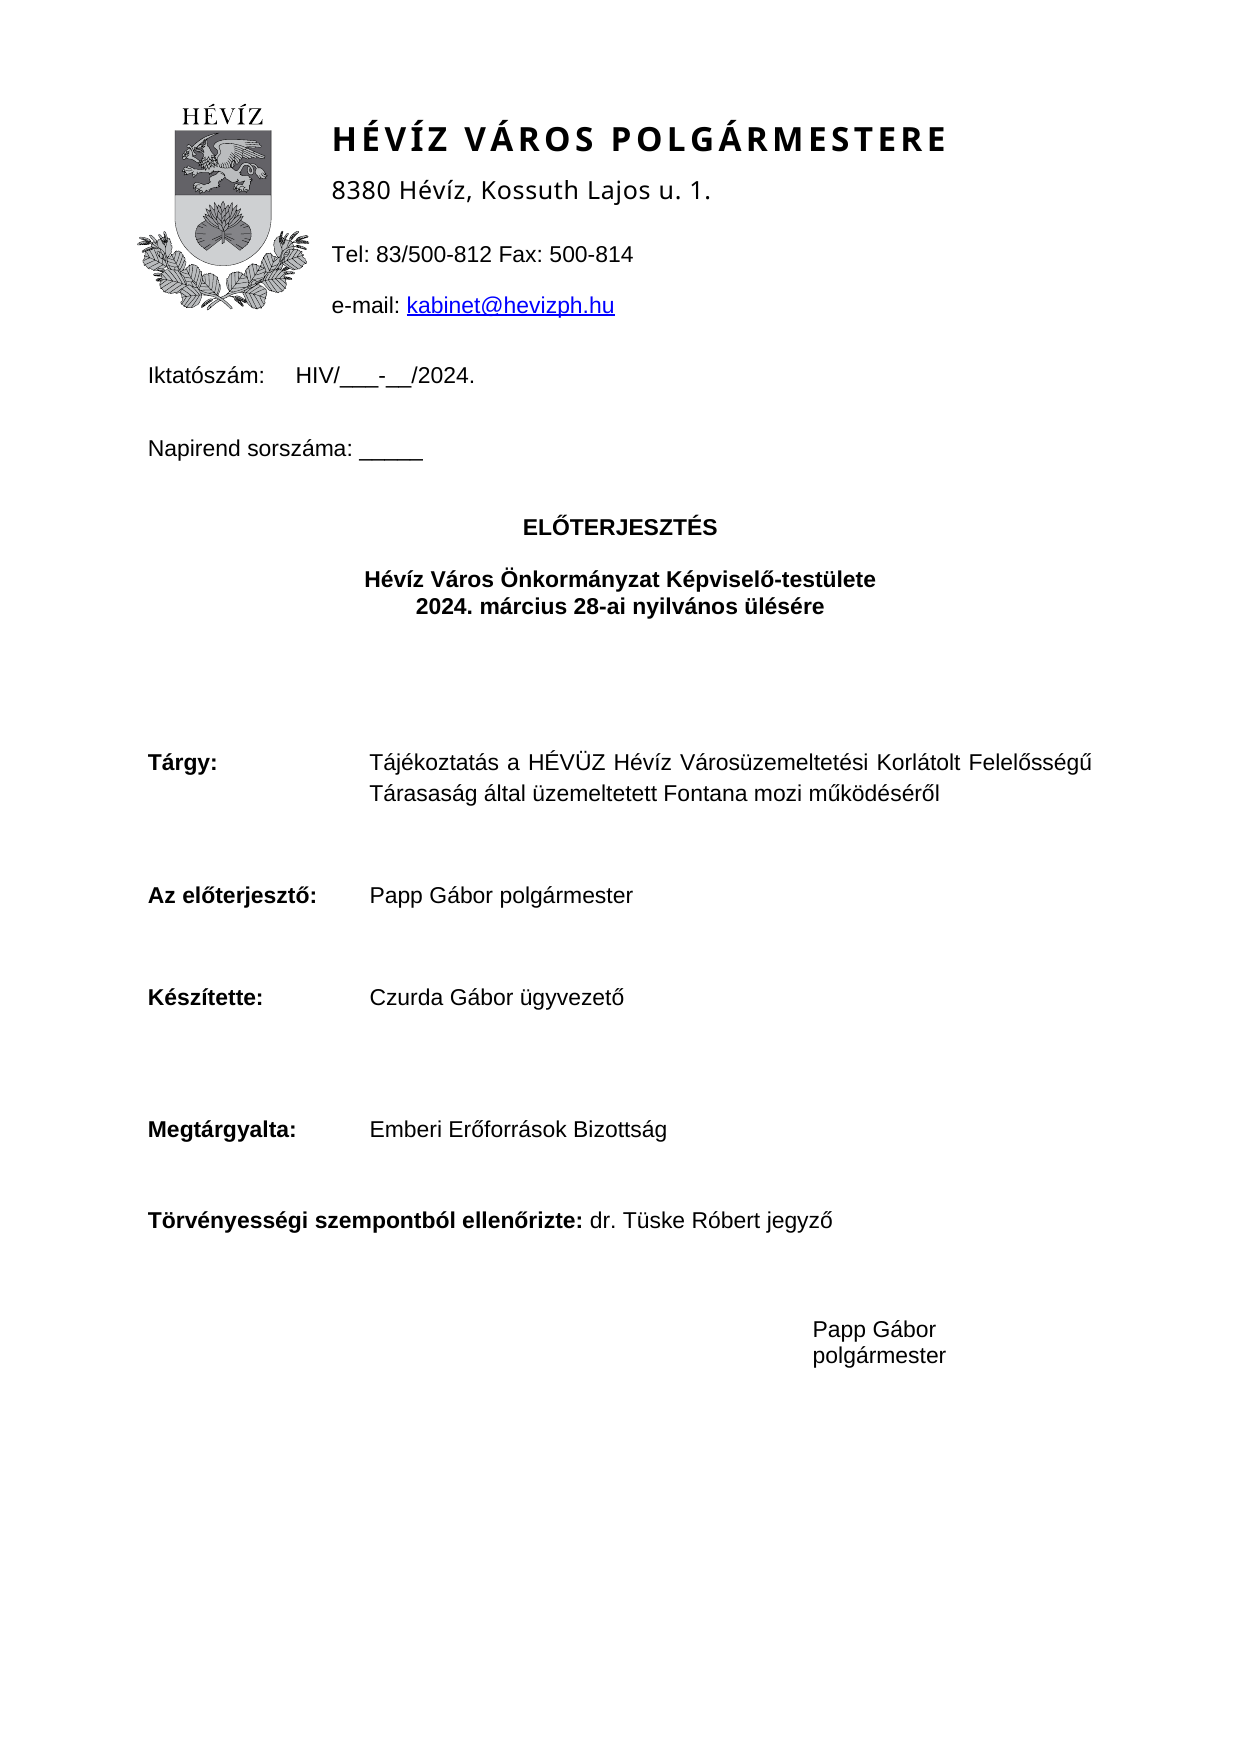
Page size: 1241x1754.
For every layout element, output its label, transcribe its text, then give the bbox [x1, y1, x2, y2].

text polgármester [148, 1342, 1092, 1368]
text Papp Gábor [148, 1316, 1092, 1342]
text Készítette: Czurda Gábor ügyvezető [148, 984, 1092, 1010]
text Hévíz Város Önkormányzat Képviselő-testülete [148, 566, 1092, 593]
text Napirend sorszáma: _____ [148, 435, 1092, 461]
text 2024. március 28-ai nyilvános ülésére [148, 593, 1092, 619]
text Törvényességi szempontból ellenőrizte: dr. Tüske Róbert jegyző [148, 1207, 1092, 1233]
text Az előterjesztő: Papp Gábor polgármester [148, 882, 1092, 908]
text ELŐTERJESZTÉS [148, 514, 1092, 540]
text Iktatószám: HIV/___-__/2024. [148, 362, 1092, 388]
text Tárgy: Tájékoztatás a HÉVÜZ Hévíz Városüzemeltetési Korlátolt Felelősségű Tárasaság által üzemeltetett Fontana mozi működéséről [148, 749, 1092, 806]
text Megtárgyalta: Emberi Erőforrások Bizottság [148, 1116, 1092, 1142]
